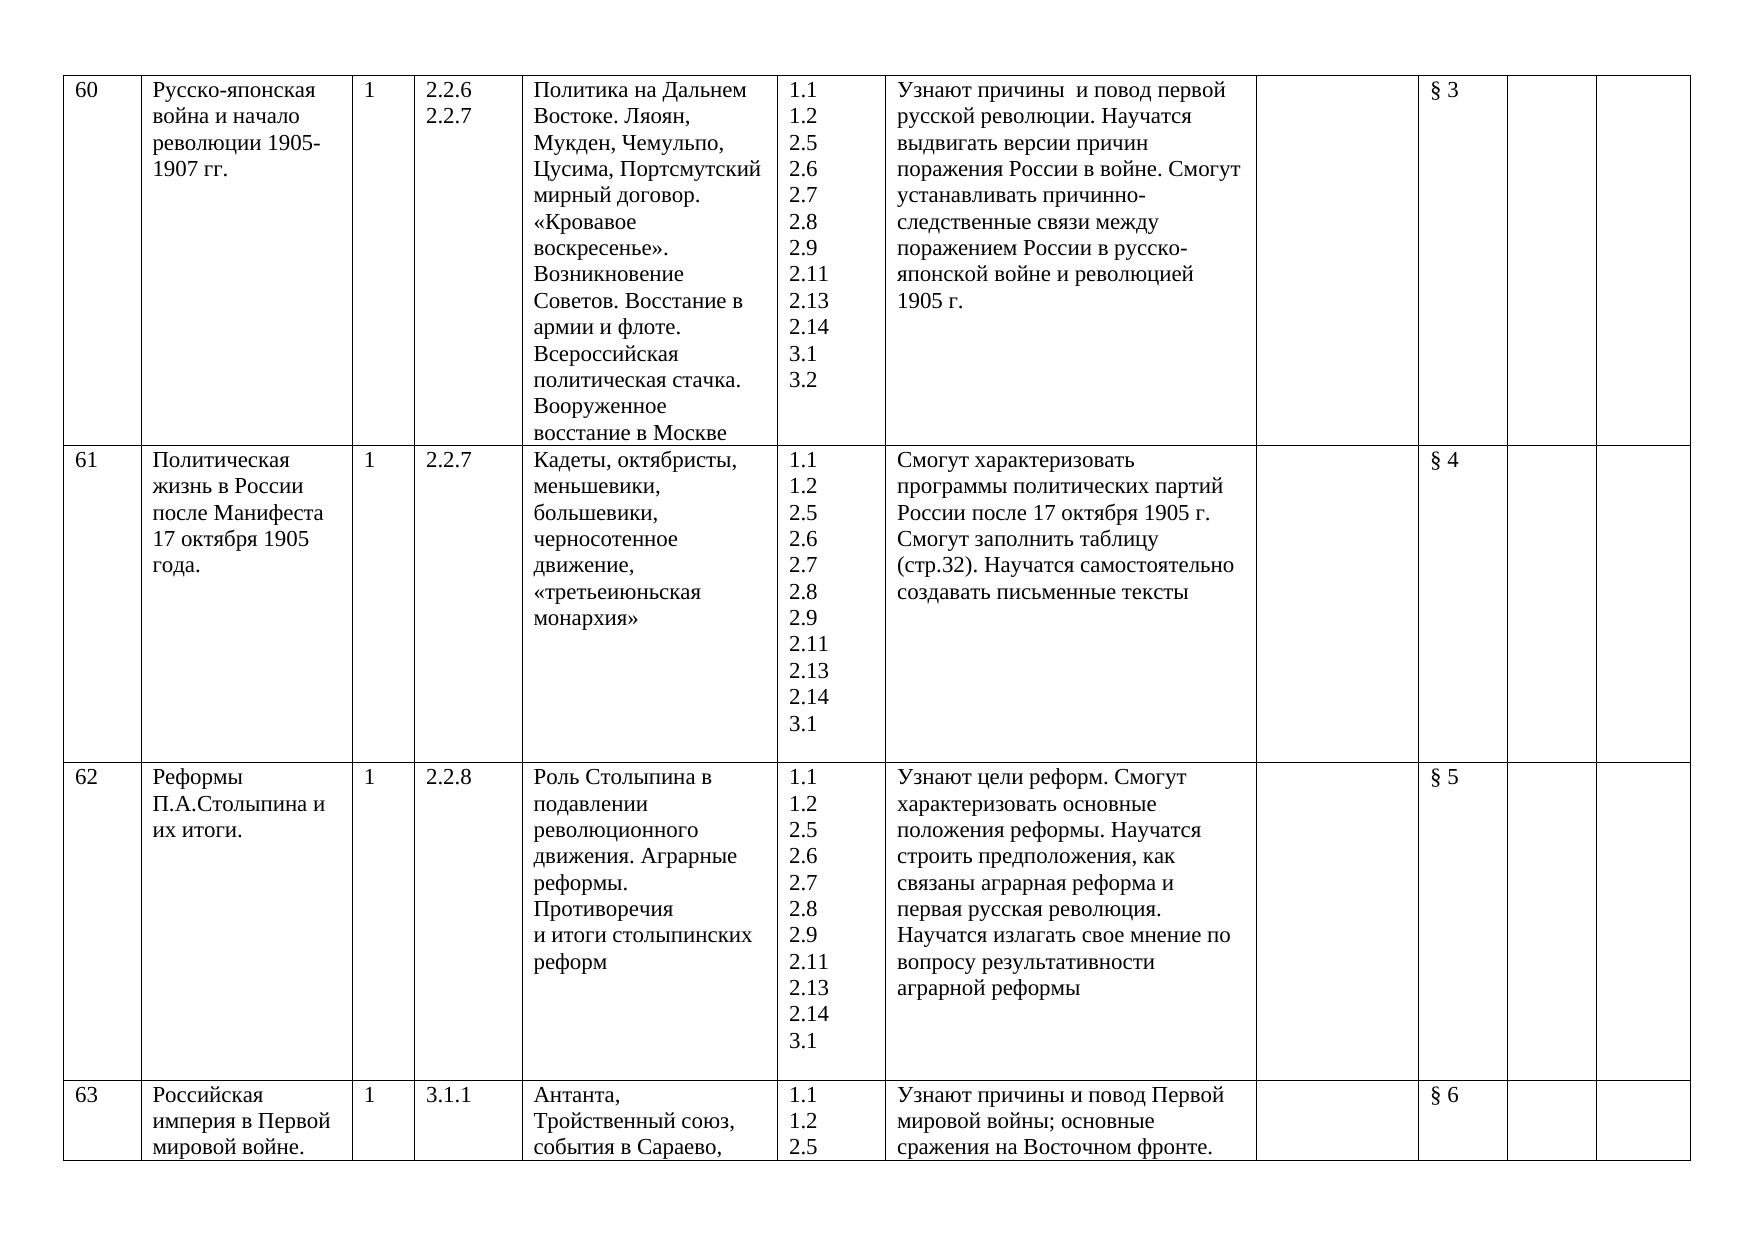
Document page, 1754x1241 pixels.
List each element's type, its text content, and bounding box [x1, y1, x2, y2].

table_cell [1597, 763, 1690, 1079]
table_cell 1 [353, 763, 414, 1079]
table_cell Политическая жизнь в России после Манифеста 17 октября 1905 года. [142, 446, 352, 762]
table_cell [778, 1081, 885, 1160]
table_cell [1257, 1081, 1418, 1160]
table_cell 1.1 1.2 2.5 2.6 2.7 2.8 2.9 2.11 2.13 2.14 3.1 [778, 446, 885, 762]
table_cell 61 [64, 446, 141, 762]
table_cell [1508, 1081, 1596, 1160]
table_cell [1257, 763, 1418, 1079]
table_cell [1508, 763, 1596, 1079]
table_cell [1508, 76, 1596, 445]
table_cell Узнают причины и повод первой русской революции. Научатся выдвигать версии причин поражения России в войне. Смогут устанавливать причинно-следственные связи между поражением России в русско-японской войне и революцией 1905 г. [886, 76, 1256, 445]
table_cell 60 [64, 76, 141, 445]
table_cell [886, 1081, 1256, 1160]
table_cell 3.1.1 [415, 1081, 522, 1160]
table_cell 1.1 1.2 2.5 2.6 2.7 2.8 2.9 2.11 2.13 2.14 3.1 3.2 [778, 76, 885, 445]
table_cell § 5 [1419, 763, 1507, 1079]
table_cell § 3 [1419, 76, 1507, 445]
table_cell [142, 1081, 352, 1160]
table_cell 1 [353, 1081, 414, 1160]
table_cell 2.2.6 2.2.7 [415, 76, 522, 445]
table_cell § 6 [1419, 1081, 1507, 1160]
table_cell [523, 1081, 777, 1160]
table_cell Кадеты, октябристы, меньшевики, большевики, черносотенное движение, «третьеиюньская монархия» [523, 446, 777, 762]
table_cell 63 [64, 1081, 141, 1160]
table_cell [1597, 76, 1690, 445]
table_cell 62 [64, 763, 141, 1079]
table_cell 1 [353, 76, 414, 445]
table_cell [1597, 1081, 1690, 1160]
table_cell [1508, 446, 1596, 762]
table_cell Роль Столыпина в подавлении революционного движения. Аграрные реформы. Противоречия и итоги столыпинских реформ [523, 763, 777, 1079]
table_cell 1 [353, 446, 414, 762]
table_cell Узнают цели реформ. Смогут характеризовать основные положения реформы. Научатся строить предположения, как связаны аграрная реформа и первая русская революция. Научатся излагать свое мнение по вопросу результативности аграрной реформы [886, 763, 1256, 1079]
table_cell Политика на Дальнем Востоке. Ляоян, Мукден, Чемульпо, Цусима, Портсмутский мирный договор. «Кровавое воскресенье». Возникновение Советов. Восстание в армии и флоте. Всероссийская политическая стачка. Вооруженное восстание в Москве [523, 76, 777, 445]
table_cell 2.2.8 [415, 763, 522, 1079]
table_cell [1257, 446, 1418, 762]
table_cell Смогут характеризовать программы политических партий России после 17 октября 1905 г. Смогут заполнить таблицу (стр.32). Научатся самостоятельно создавать письменные тексты [886, 446, 1256, 762]
table_cell 1.1 1.2 2.5 2.6 2.7 2.8 2.9 2.11 2.13 2.14 3.1 [778, 763, 885, 1079]
table_cell [1257, 76, 1418, 445]
table_cell 2.2.7 [415, 446, 522, 762]
table_cell Русско-японская война и начало революции 1905-1907 гг. [142, 76, 352, 445]
table_cell [1597, 446, 1690, 762]
table_cell § 4 [1419, 446, 1507, 762]
table_cell Реформы П.А.Столыпина и их итоги. [142, 763, 352, 1079]
